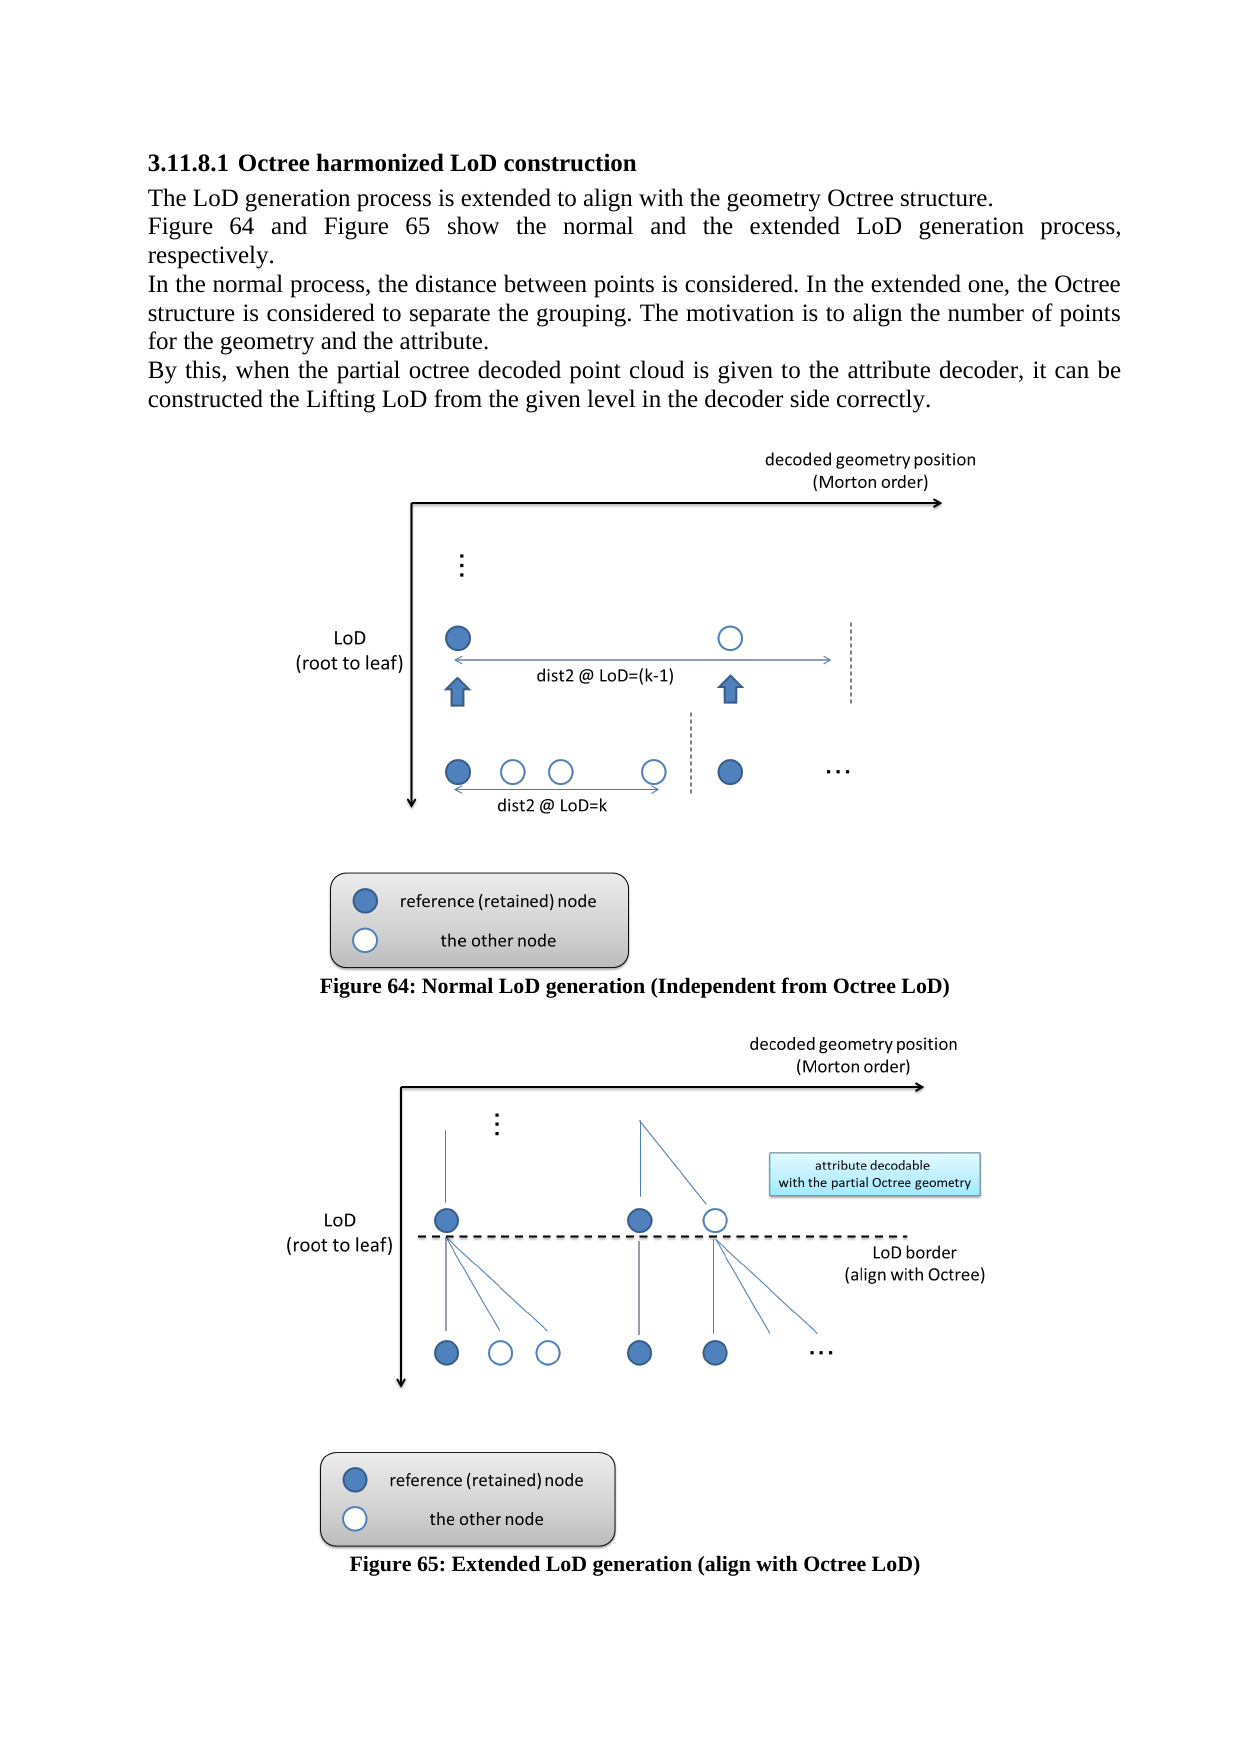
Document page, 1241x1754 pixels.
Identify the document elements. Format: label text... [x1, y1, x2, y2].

picture [273, 1026, 997, 1551]
subtitle Octree harmonized LoD construction [148, 148, 1122, 176]
text In the normal process, the distance between points is considered. In the extended one, the Octree structure is considered to separate the grouping. The motivation is to align the number of points for the geometry and the attribute. [148, 269, 1122, 355]
picture [282, 441, 988, 973]
text The LoD generation process is extended to align with the geometry Octree structure. [148, 183, 1122, 211]
text By this, when the partial octree decoded point cloud is given to the attribute decoder, it can be constructed the Lifting LoD from the given level in the decoder side correctly. [148, 355, 1122, 413]
